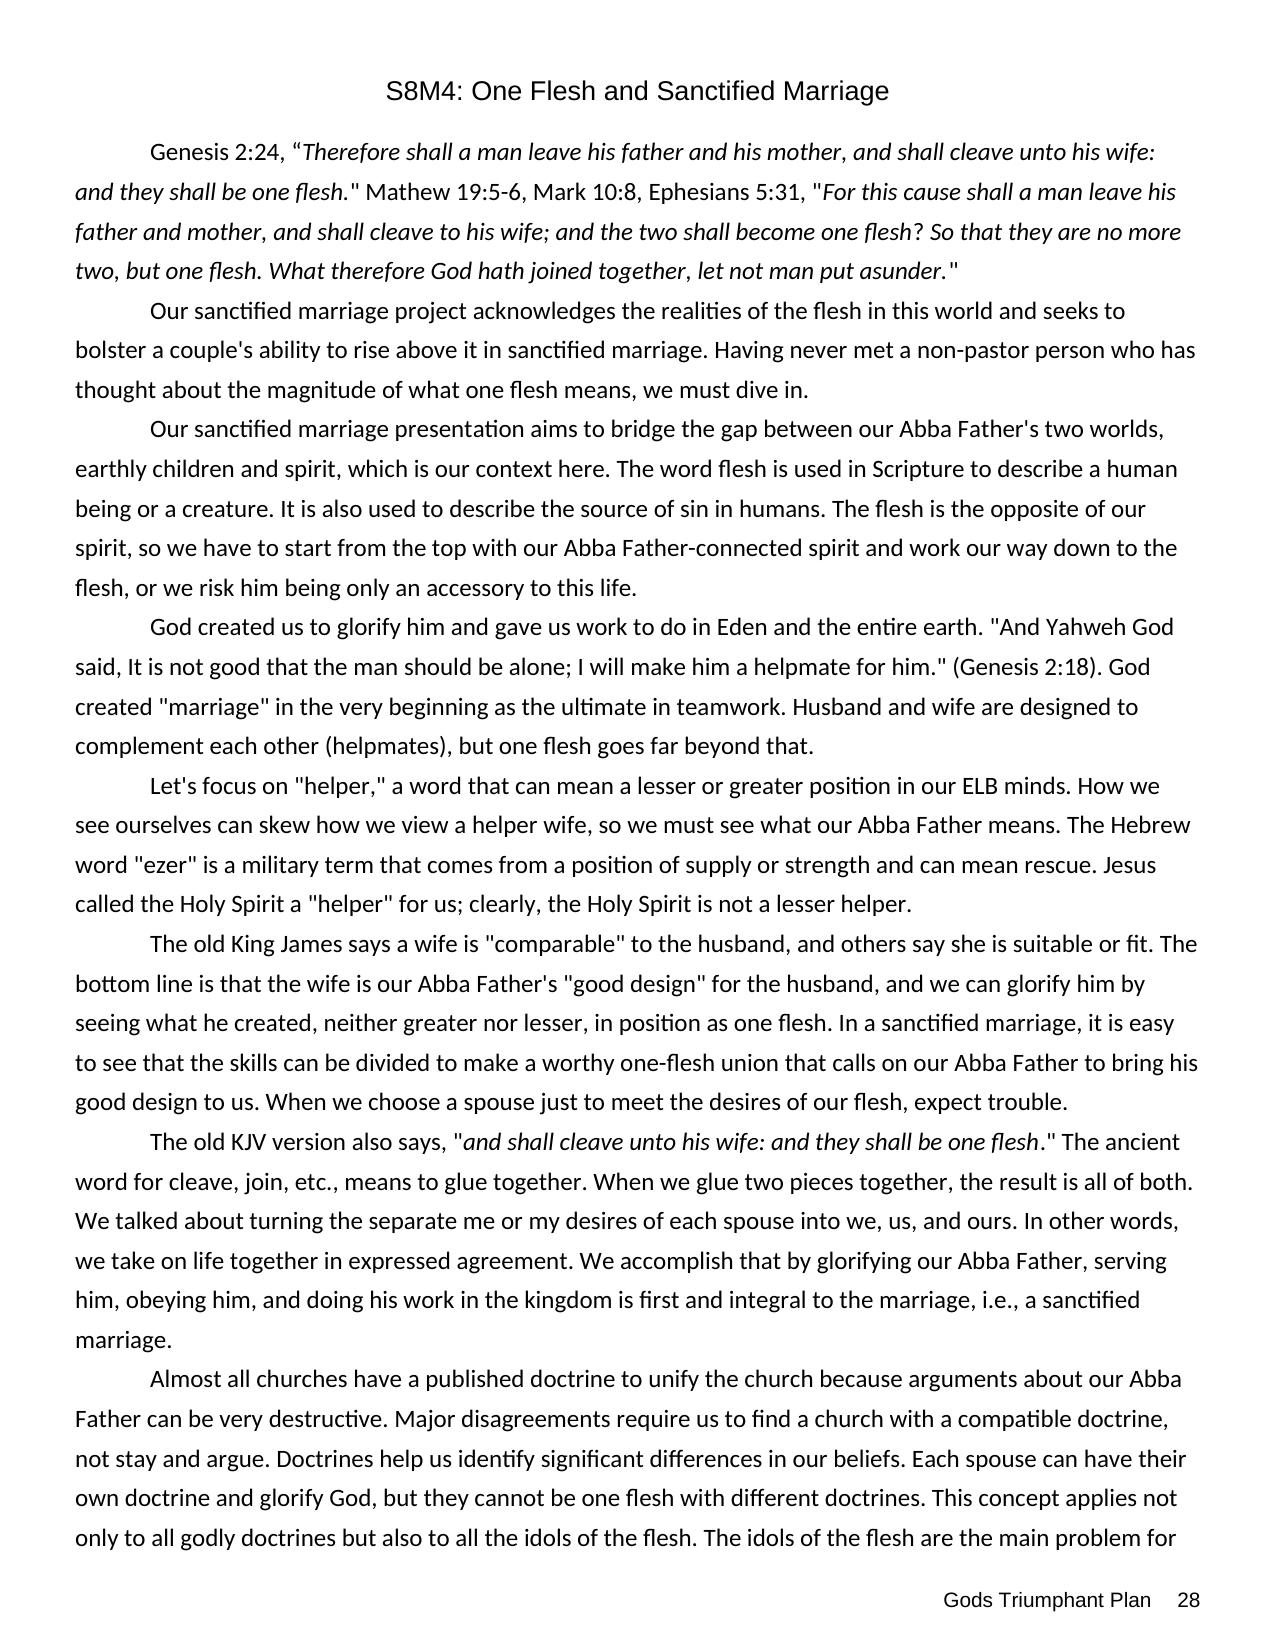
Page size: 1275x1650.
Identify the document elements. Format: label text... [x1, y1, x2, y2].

text The old KJV version also says, "and shall cleave unto his wife: and they shall be one flesh." The ancient word for cleave, join, etc., means to glue together. When we glue two pieces together, the result is all of both. We talked about turning the separate me or my desires of each spouse into we, us, and ours. In other words, we take on life together in expressed agreement. We accomplish that by glorifying our Abba Father, serving him, obeying him, and doing his work in the kingdom is first and integral to the marriage, i.e., a sanctified marriage. [75, 1126, 1200, 1354]
text The old King James says a wife is "comparable" to the husband, and others say she is suitable or fit. The bottom line is that the wife is our Abba Father's "good design" for the husband, and we can glorify him by seeing what he created, neither greater nor lesser, in position as one flesh. In a sanctified marriage, it is easy to see that the skills can be divided to make a worthy one-flesh union that calls on our Abba Father to bring his good design to us. When we choose a spouse just to meet the desires of our flesh, expect trouble. [75, 928, 1200, 1117]
text Let's focus on "helper," a word that can mean a lesser or greater position in our ELB minds. How we see ourselves can skew how we view a helper wife, so we must see what our Abba Father means. The Hebrew word "ezer" is a military term that comes from a position of supply or strength and can mean rescue. Jesus called the Holy Spirit a "helper" for us; clearly, the Holy Spirit is not a lesser helper. [75, 770, 1200, 919]
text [75, 1363, 1200, 1552]
text Our sanctified marriage project acknowledges the realities of the flesh in this world and seeks to bolster a couple's ability to rise above it in sanctified marriage. Having never met a non-pastor person who has thought about the magnitude of what one flesh means, we must dive in. [75, 295, 1200, 404]
text Genesis 2:24, “Therefore shall a man leave his father and his mother, and shall cleave unto his wife: and they shall be one flesh." Mathew 19:5-6, Mark 10:8, Ephesians 5:31, "For this cause shall a man leave his father and mother, and shall cleave to his wife; and the two shall become one flesh? So that they are no more two, but one flesh. What therefore God hath joined together, let not man put asunder." [75, 136, 1200, 286]
text Our sanctified marriage presentation aims to bridge the gap between our Abba Father's two worlds, earthly children and spirit, which is our context here. The word flesh is used in Scripture to describe a human being or a creature. It is also used to describe the source of sin in humans. The flesh is the opposite of our spirit, so we have to start from the top with our Abba Father-connected spirit and work our way down to the flesh, or we risk him being only an accessory to this life. [75, 413, 1200, 602]
subtitle S8M4: One Flesh and Sanctified Marriage [75, 75, 1200, 106]
text God created us to glorify him and gave us work to do in Eden and the entire earth. "And Yahweh God said, It is not good that the man should be alone; I will make him a helpmate for him." (Genesis 2:18). God created "marriage" in the very beginning as the ultimate in teamwork. Husband and wife are designed to complement each other (helpmates), but one flesh goes far beyond that. [75, 611, 1200, 761]
